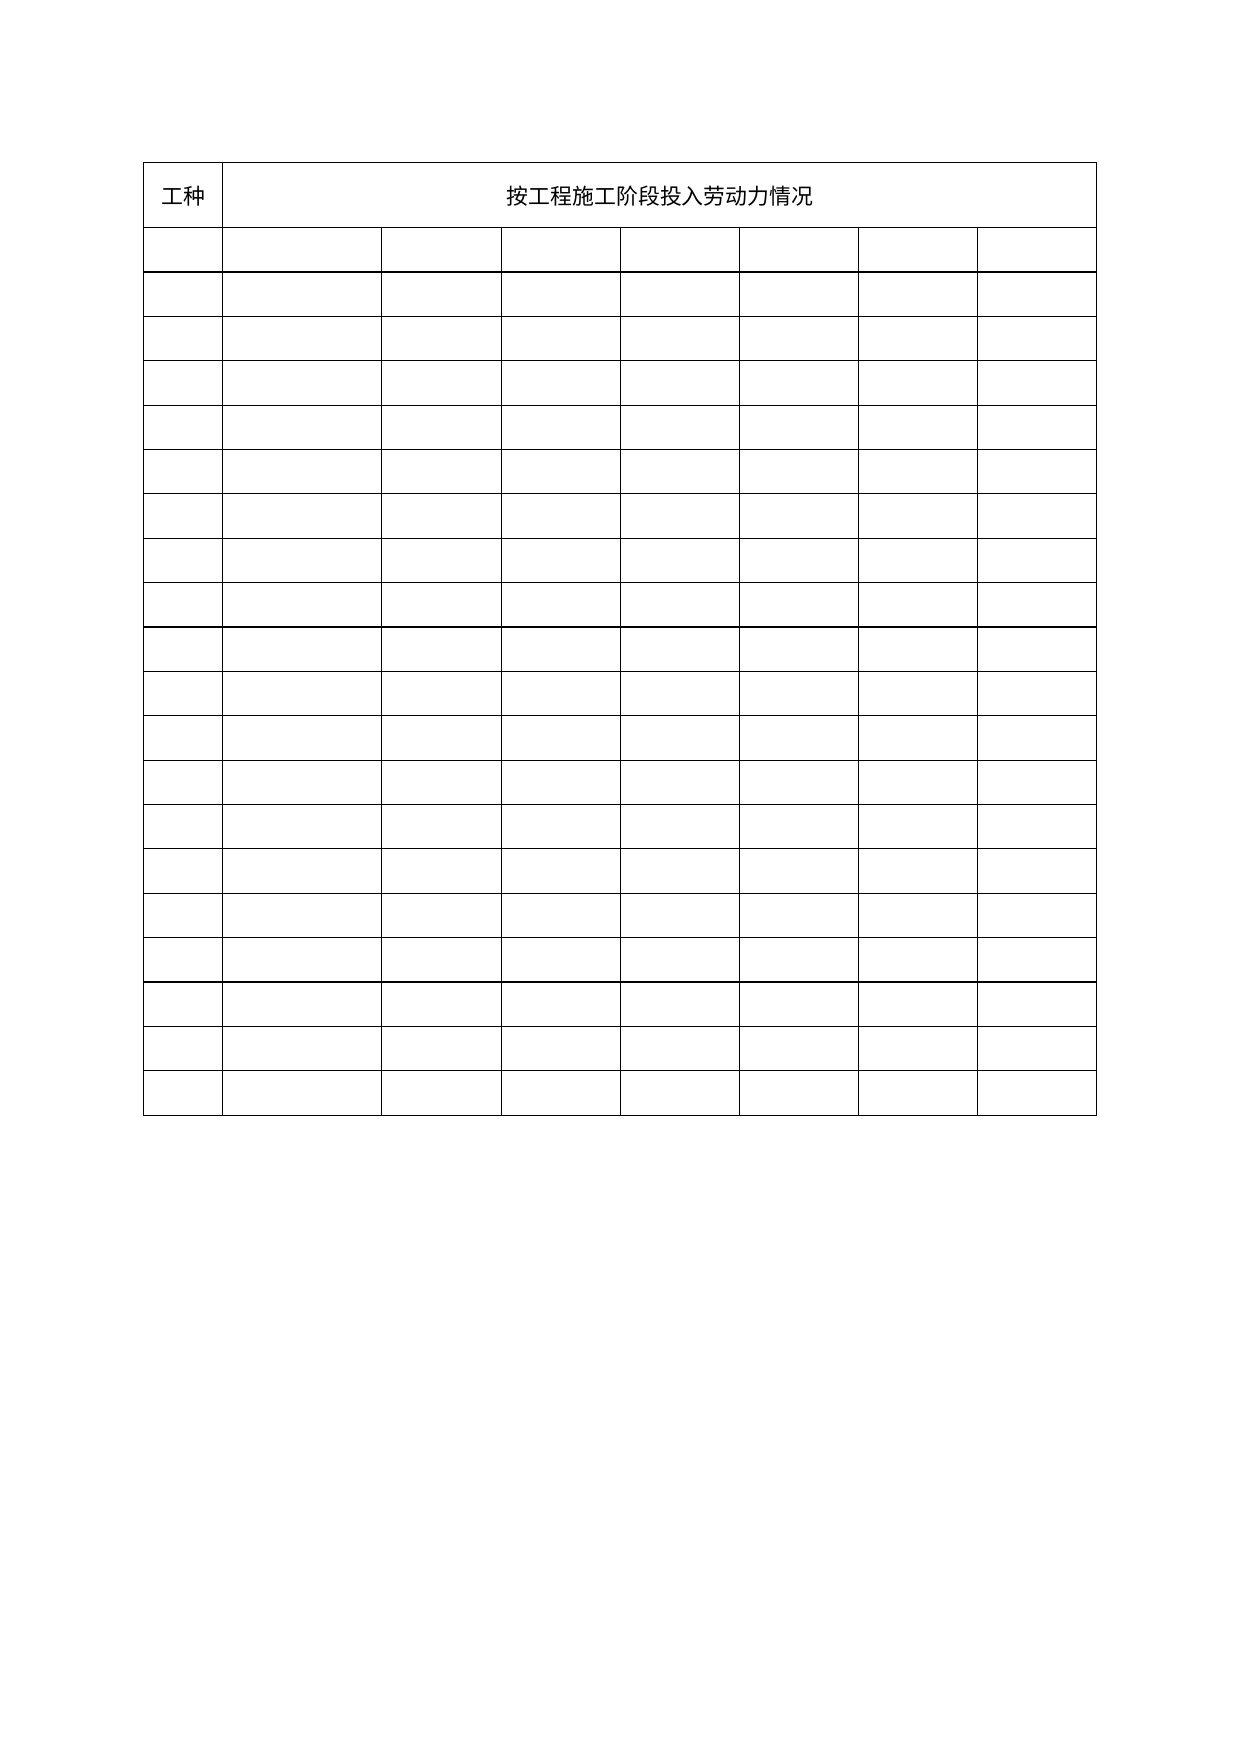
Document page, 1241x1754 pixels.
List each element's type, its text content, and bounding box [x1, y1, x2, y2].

table_cell [859, 450, 977, 493]
table_cell [223, 583, 381, 626]
table_cell [859, 894, 977, 937]
table_cell [978, 716, 1096, 759]
table_cell [859, 361, 977, 404]
table_cell [502, 539, 620, 582]
table_cell [144, 406, 222, 449]
table_cell [382, 1027, 501, 1070]
table_cell [382, 317, 501, 360]
table_cell [978, 983, 1096, 1026]
table_cell [502, 716, 620, 759]
table_cell [144, 317, 222, 360]
table_cell [382, 228, 501, 271]
table_cell [223, 450, 381, 493]
table_cell [978, 894, 1096, 937]
table_cell [621, 716, 739, 759]
table_cell [382, 805, 501, 848]
table_cell [859, 805, 977, 848]
table_cell [740, 317, 858, 360]
table_cell [859, 938, 977, 981]
table_cell [223, 938, 381, 981]
table_cell [144, 583, 222, 626]
table_cell [740, 983, 858, 1026]
table_cell [144, 983, 222, 1026]
table_cell [621, 983, 739, 1026]
table_cell [223, 539, 381, 582]
table_cell [144, 672, 222, 715]
table_cell [859, 1027, 977, 1070]
table_cell [859, 716, 977, 759]
table_cell [502, 317, 620, 360]
table_cell [223, 1027, 381, 1070]
table_cell [223, 273, 381, 316]
table_cell [223, 494, 381, 538]
table_cell [740, 273, 858, 316]
table_cell [740, 761, 858, 804]
table_cell [382, 494, 501, 538]
table_cell [978, 583, 1096, 626]
table_cell [978, 628, 1096, 671]
table_cell [740, 406, 858, 449]
table_cell [859, 1071, 977, 1114]
table_cell [223, 716, 381, 759]
table_cell [621, 938, 739, 981]
table_cell [978, 317, 1096, 360]
table_cell [621, 228, 739, 271]
table_cell [740, 583, 858, 626]
table_cell [859, 628, 977, 671]
table_cell [621, 450, 739, 493]
table_cell [144, 539, 222, 582]
table_cell [502, 406, 620, 449]
table_cell [382, 361, 501, 404]
table_cell [223, 849, 381, 893]
table_cell [223, 361, 381, 404]
table_cell [502, 805, 620, 848]
table_cell [502, 1027, 620, 1070]
table_cell [502, 983, 620, 1026]
table_cell [144, 273, 222, 316]
table_cell [740, 494, 858, 538]
table_cell [978, 761, 1096, 804]
table_cell [978, 849, 1096, 893]
table_cell [223, 672, 381, 715]
table_cell [740, 894, 858, 937]
table_cell [978, 938, 1096, 981]
table_cell [740, 450, 858, 493]
table_cell [502, 894, 620, 937]
table_cell [223, 1071, 381, 1114]
table_cell [382, 273, 501, 316]
table_cell [859, 539, 977, 582]
table_cell [382, 628, 501, 671]
table_cell [382, 894, 501, 937]
table_cell [502, 273, 620, 316]
table_cell [223, 628, 381, 671]
table_cell [859, 228, 977, 271]
table_cell [382, 938, 501, 981]
table_cell [621, 583, 739, 626]
table_cell [621, 672, 739, 715]
table_cell [740, 628, 858, 671]
table_cell [223, 406, 381, 449]
table_cell [144, 894, 222, 937]
table_cell [144, 849, 222, 893]
table_cell [740, 849, 858, 893]
table_cell [382, 672, 501, 715]
table_cell [144, 361, 222, 404]
table_header 工种 [144, 163, 222, 227]
table_cell [740, 1027, 858, 1070]
table_cell [502, 228, 620, 271]
table_cell [223, 228, 381, 271]
table_cell [621, 628, 739, 671]
table_cell [621, 805, 739, 848]
table_cell [502, 361, 620, 404]
table_cell [382, 583, 501, 626]
table_cell [978, 672, 1096, 715]
table_cell [978, 1071, 1096, 1114]
table_cell [859, 583, 977, 626]
table_cell [382, 761, 501, 804]
table_cell [740, 938, 858, 981]
table_cell [223, 983, 381, 1026]
table_cell [978, 273, 1096, 316]
table_cell [144, 628, 222, 671]
table_cell [621, 539, 739, 582]
table_cell [621, 1071, 739, 1114]
table_cell [859, 672, 977, 715]
table_cell [382, 539, 501, 582]
table_cell [740, 361, 858, 404]
table_cell [978, 406, 1096, 449]
table_cell [382, 1071, 501, 1114]
table_cell [502, 761, 620, 804]
table_cell [144, 450, 222, 493]
table_cell [859, 317, 977, 360]
table_cell [859, 273, 977, 316]
table_cell [859, 406, 977, 449]
table_cell [621, 894, 739, 937]
table_cell [144, 1027, 222, 1070]
table_cell [978, 539, 1096, 582]
table_cell [144, 494, 222, 538]
table_cell [382, 716, 501, 759]
table_cell [144, 716, 222, 759]
table_cell [740, 1071, 858, 1114]
table_cell [621, 317, 739, 360]
table_cell [978, 1027, 1096, 1070]
table_cell [502, 450, 620, 493]
table_cell [740, 672, 858, 715]
table_cell [621, 761, 739, 804]
table_cell [621, 1027, 739, 1070]
table_cell [223, 894, 381, 937]
table_cell [382, 983, 501, 1026]
table_cell [740, 716, 858, 759]
table_cell [382, 450, 501, 493]
table_cell [502, 849, 620, 893]
table_cell [382, 406, 501, 449]
table_cell [740, 539, 858, 582]
table_cell [978, 228, 1096, 271]
table_cell [144, 938, 222, 981]
table_cell [144, 805, 222, 848]
table_cell [502, 672, 620, 715]
table_cell [740, 805, 858, 848]
table_cell [859, 494, 977, 538]
table_cell [144, 761, 222, 804]
table_cell [859, 849, 977, 893]
table_cell [223, 805, 381, 848]
table_cell [144, 1071, 222, 1114]
table_cell [144, 228, 222, 271]
table_cell [621, 849, 739, 893]
table_cell [859, 983, 977, 1026]
table_cell [382, 849, 501, 893]
table_cell [621, 361, 739, 404]
table_cell [223, 317, 381, 360]
table_cell [502, 494, 620, 538]
table_cell [502, 583, 620, 626]
table_cell [502, 628, 620, 671]
table_cell [978, 805, 1096, 848]
table_cell [978, 450, 1096, 493]
table_cell [502, 938, 620, 981]
table_cell [223, 761, 381, 804]
table_cell [621, 494, 739, 538]
table_cell [978, 494, 1096, 538]
table_cell [978, 361, 1096, 404]
table_cell [621, 273, 739, 316]
table_cell [502, 1071, 620, 1114]
table_cell [859, 761, 977, 804]
table_cell [621, 406, 739, 449]
table_cell [740, 228, 858, 271]
table_header 按工程施工阶段投入劳动力情况 [223, 163, 1096, 227]
